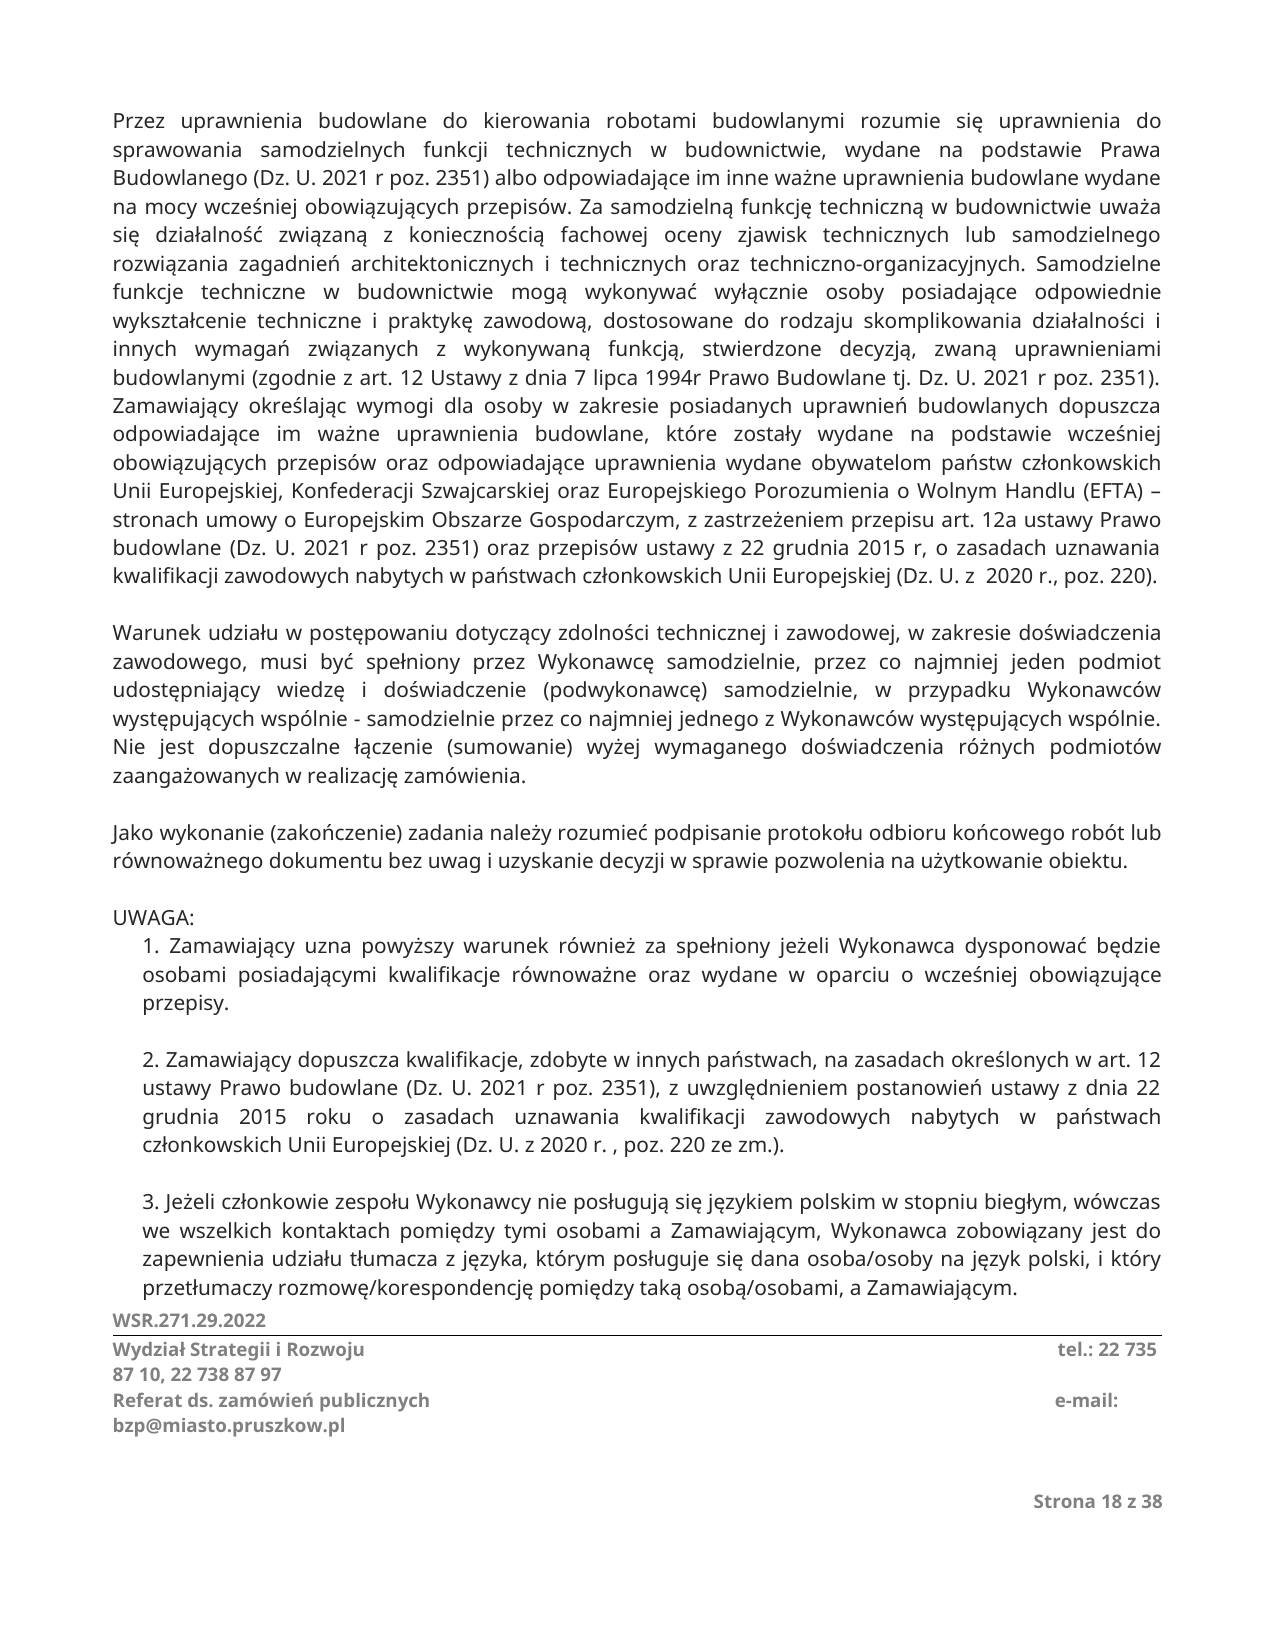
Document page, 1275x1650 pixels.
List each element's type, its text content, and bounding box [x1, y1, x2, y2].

text 3. Jeżeli członkowie zespołu Wykonawcy nie posługują się językiem polskim w stopniu biegłym, wówczas we wszelkich kontaktach pomiędzy tymi osobami a Zamawiającym, Wykonawca zobowiązany jest do zapewnienia udziału tłumacza z języka, którym posługuje się dana osoba/osoby na język polski, i który przetłumaczy rozmowę/korespondencję pomiędzy taką osobą/osobami, a Zamawiającym. [142, 1187, 1162, 1301]
text 2. Zamawiający dopuszcza kwalifikacje, zdobyte w innych państwach, na zasadach określonych w art. 12 ustawy Prawo budowlane (Dz. U. 2021 r poz. 2351), z uwzględnieniem postanowień ustawy z dnia 22 grudnia 2015 roku o zasadach uznawania kwalifikacji zawodowych nabytych w państwach członkowskich Unii Europejskiej (Dz. U. z 2020 r. , poz. 220 ze zm.). [142, 1045, 1162, 1159]
text Jako wykonanie (zakończenie) zadania należy rozumieć podpisanie protokołu odbioru końcowego robót lub równoważnego dokumentu bez uwag i uzyskanie decyzji w sprawie pozwolenia na użytkowanie obiektu. [112, 818, 1162, 874]
text Warunek udziału w postępowaniu dotyczący zdolności technicznej i zawodowej, w zakresie doświadczenia zawodowego, musi być spełniony przez Wykonawcę samodzielnie, przez co najmniej jeden podmiot udostępniający wiedzę i doświadczenie (podwykonawcę) samodzielnie, w przypadku Wykonawców występujących wspólnie - samodzielnie przez co najmniej jednego z Wykonawców występujących wspólnie. Nie jest dopuszczalne łączenie (sumowanie) wyżej wymaganego doświadczenia różnych podmiotów zaangażowanych w realizację zamówienia. [112, 618, 1162, 789]
text Przez uprawnienia budowlane do kierowania robotami budowlanymi rozumie się uprawnienia do sprawowania samodzielnych funkcji technicznych w budownictwie, wydane na podstawie Prawa Budowlanego (Dz. U. 2021 r poz. 2351) albo odpowiadające im inne ważne uprawnienia budowlane wydane na mocy wcześniej obowiązujących przepisów. Za samodzielną funkcję techniczną w budownictwie uważa się działalność związaną z koniecznością fachowej oceny zjawisk technicznych lub samodzielnego rozwiązania zagadnień architektonicznych i technicznych oraz techniczno-organizacyjnych. Samodzielne funkcje techniczne w budownictwie mogą wykonywać wyłącznie osoby posiadające odpowiednie wykształcenie techniczne i praktykę zawodową, dostosowane do rodzaju skomplikowania działalności i innych wymagań związanych z wykonywaną funkcją, stwierdzone decyzją, zwaną uprawnieniami budowlanymi (zgodnie z art. 12 Ustawy z dnia 7 lipca 1994r Prawo Budowlane tj. Dz. U. 2021 r poz. 2351). Zamawiający określając wymogi dla osoby w zakresie posiadanych uprawnień budowlanych dopuszcza odpowiadające im ważne uprawnienia budowlane, które zostały wydane na podstawie wcześniej obowiązujących przepisów oraz odpowiadające uprawnienia wydane obywatelom państw członkowskich Unii Europejskiej, Konfederacji Szwajcarskiej oraz Europejskiego Porozumienia o Wolnym Handlu (EFTA) – stronach umowy o Europejskim Obszarze Gospodarczym, z zastrzeżeniem przepisu art. 12a ustawy Prawo budowlane (Dz. U. 2021 r poz. 2351) oraz przepisów ustawy z 22 grudnia 2015 r, o zasadach uznawania kwalifikacji zawodowych nabytych w państwach członkowskich Unii Europejskiej (Dz. U. z 2020 r., poz. 220). [112, 107, 1162, 590]
text 1. Zamawiający uzna powyższy warunek również za spełniony jeżeli Wykonawca dysponować będzie osobami posiadającymi kwalifikacje równoważne oraz wydane w oparciu o wcześniej obowiązujące przepisy. [142, 931, 1162, 1017]
text UWAGA: [112, 903, 1162, 931]
